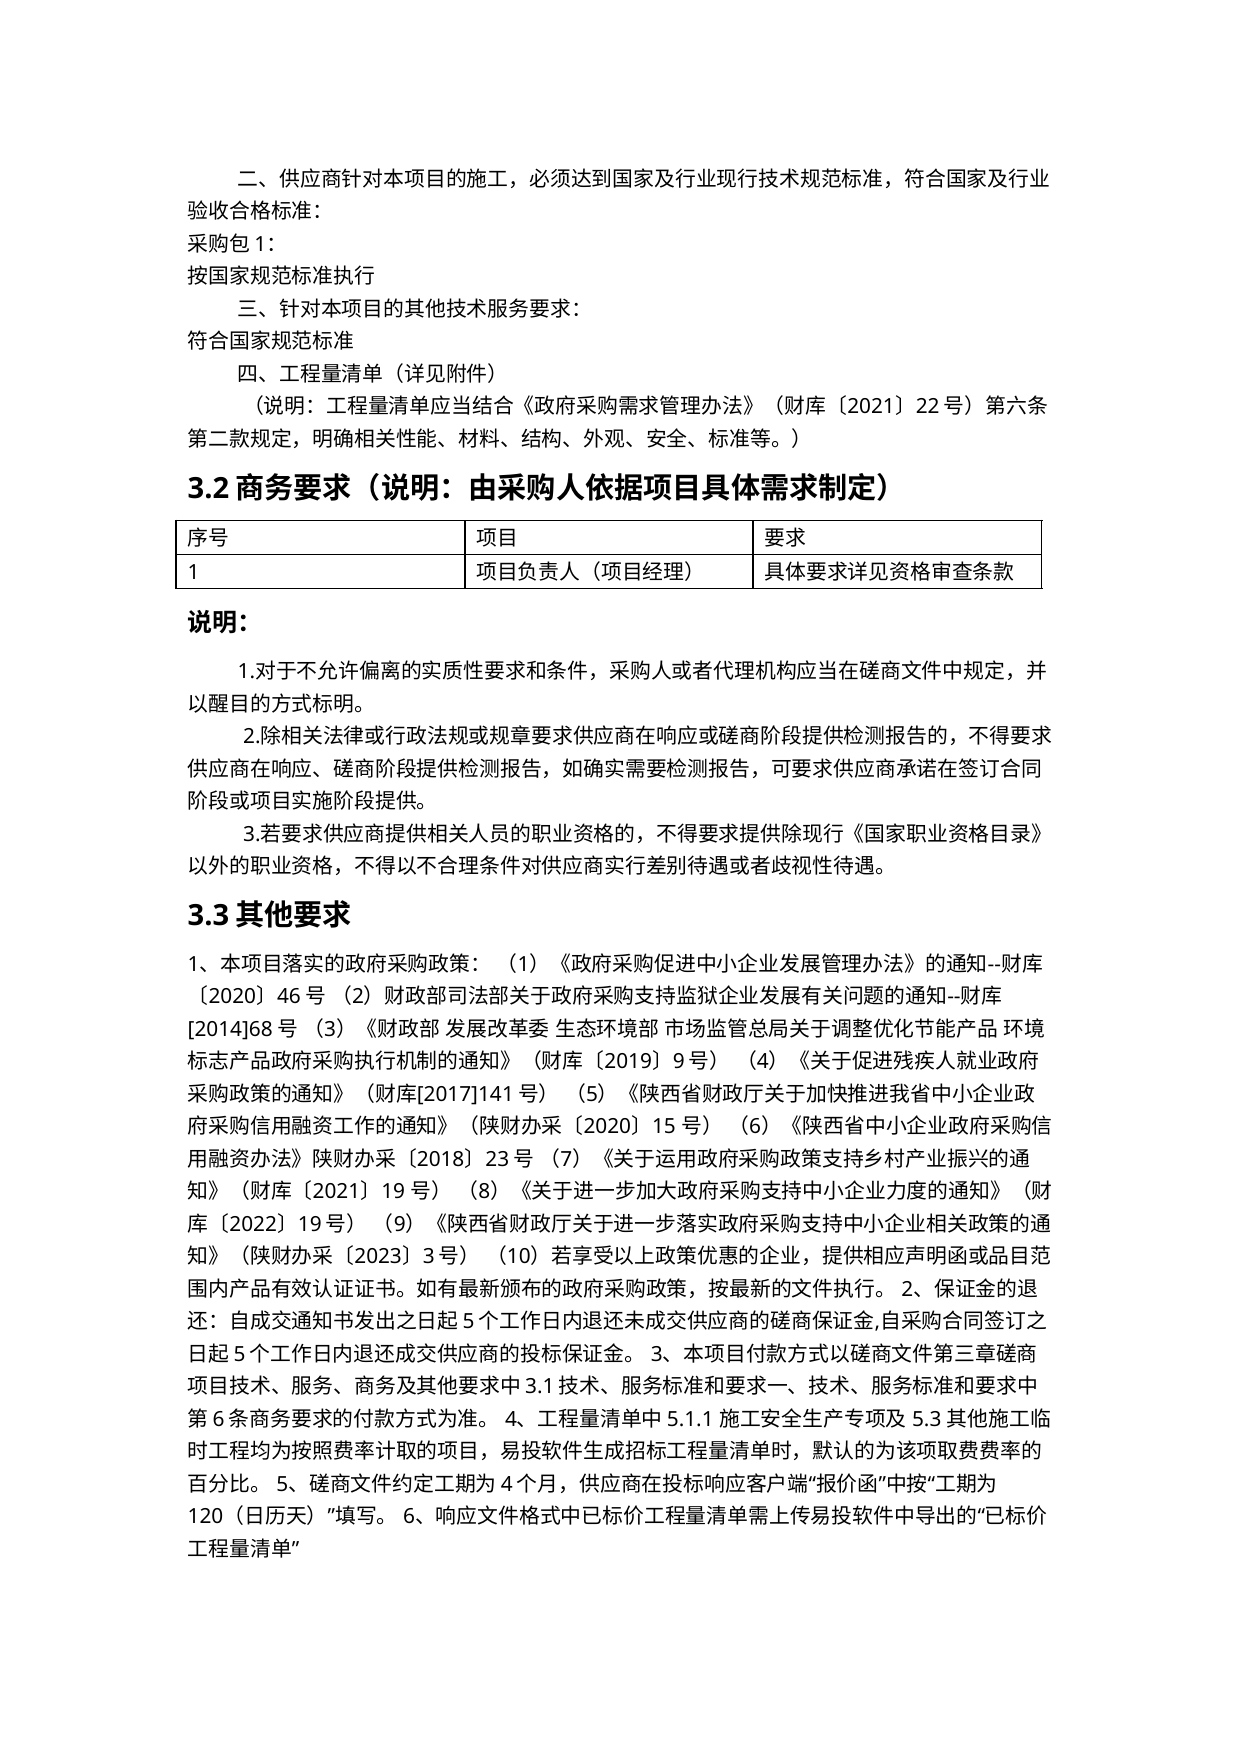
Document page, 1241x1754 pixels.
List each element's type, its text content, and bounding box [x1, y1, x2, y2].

table_cell 项目负责人（项目经理） [466, 555, 752, 588]
text 3.若要求供应商提供相关人员的职业资格的，不得要求提供除现行《国家职业资格目录》以外的职业资格，不得以不合理条件对供应商实行差别待遇或者歧视性待遇。 [187, 817, 1053, 882]
table_header 要求 [754, 521, 1041, 553]
text 采购包1： [187, 227, 1053, 259]
text （说明：工程量清单应当结合《政府采购需求管理办法》（财库〔2021〕22号）第六条第二款规定，明确相关性能、材料、结构、外观、安全、标准等。） [187, 389, 1053, 454]
table_header 序号 [177, 521, 464, 553]
table_cell 具体要求详见资格审查条款 [754, 555, 1041, 588]
text 2.除相关法律或行政法规或规章要求供应商在响应或磋商阶段提供检测报告的，不得要求供应商在响应、磋商阶段提供检测报告，如确实需要检测报告，可要求供应商承诺在签订合同阶段或项目实施阶段提供。 [187, 719, 1053, 817]
table_header 项目 [466, 521, 752, 553]
text 3.2商务要求（说明：由采购人依据项目具体需求制定） [187, 454, 1053, 519]
text 符合国家规范标准 [187, 324, 1053, 357]
text 四、工程量清单（详见附件） [187, 357, 1053, 389]
text 1.对于不允许偏离的实质性要求和条件，采购人或者代理机构应当在磋商文件中规定，并以醒目的方式标明。 [187, 654, 1053, 719]
text 三、针对本项目的其他技术服务要求： [187, 292, 1053, 324]
table_cell 1 [177, 555, 464, 588]
text 按国家规范标准执行 [187, 259, 1053, 292]
text 说明： [187, 589, 1053, 654]
text 二、供应商针对本项目的施工，必须达到国家及行业现行技术规范标准，符合国家及行业验收合格标准： [187, 162, 1053, 227]
text 3.3其他要求 [187, 882, 1053, 947]
text 1、本项目落实的政府采购政策： （1）《政府采购促进中小企业发展管理办法》的通知--财库〔2020〕46号 （2）财政部司法部关于政府采购支持监狱企业发展有关问题的通知--财库[2014]68号 （3）《财政部 发展改革委 生态环境部 市场监管总局关于调整优化节能产品 环境标志产品政府采购执行机制的通知》（财库〔2019〕9号） （4）《关于促进残疾人就业政府采购政策的通知》（财库[2017]141号） （5）《陕西省财政厅关于加快推进我省中小企业政府采购信用融资工作的通知》（陕财办采〔2020〕15 号） （6）《陕西省中小企业政府采购信用融资办法》陕财办采〔2018〕23号 （7）《关于运用政府采购政策支持乡村产业振兴的通知》（财库〔2021〕19 号） （8）《关于进一步加大政府采购支持中小企业力度的通知》（财库〔2022〕19号） （9）《陕西省财政厅关于进一步落实政府采购支持中小企业相关政策的通知》（陕财办采〔2023〕3号） （10）若享受以上政策优惠的企业，提供相应声明函或品目范围内产品有效认证证书。如有最新颁布的政府采购政策，按最新的文件执行。 2、保证金的退还：自成交通知书发出之日起5个工作日内退还未成交供应商的磋商保证金,自采购合同签订之日起5个工作日内退还成交供应商的投标保证金。 3、本项目付款方式以磋商文件第三章磋商项目技术、服务、商务及其他要求中3.1技术、服务标准和要求一、技术、服务标准和要求中第6条商务要求的付款方式为准。 4、工程量清单中5.1.1 施工安全生产专项及 5.3 其他施工临时工程均为按照费率计取的项目，易投软件生成招标工程量清单时，默认的为该项取费费率的百分比。 5、磋商文件约定工期为4个月，供应商在投标响应客户端“报价函”中按“工期为120（日历天）”填写。 6、响应文件格式中已标价工程量清单需上传易投软件中导出的“已标价工程量清单” [187, 947, 1053, 1564]
